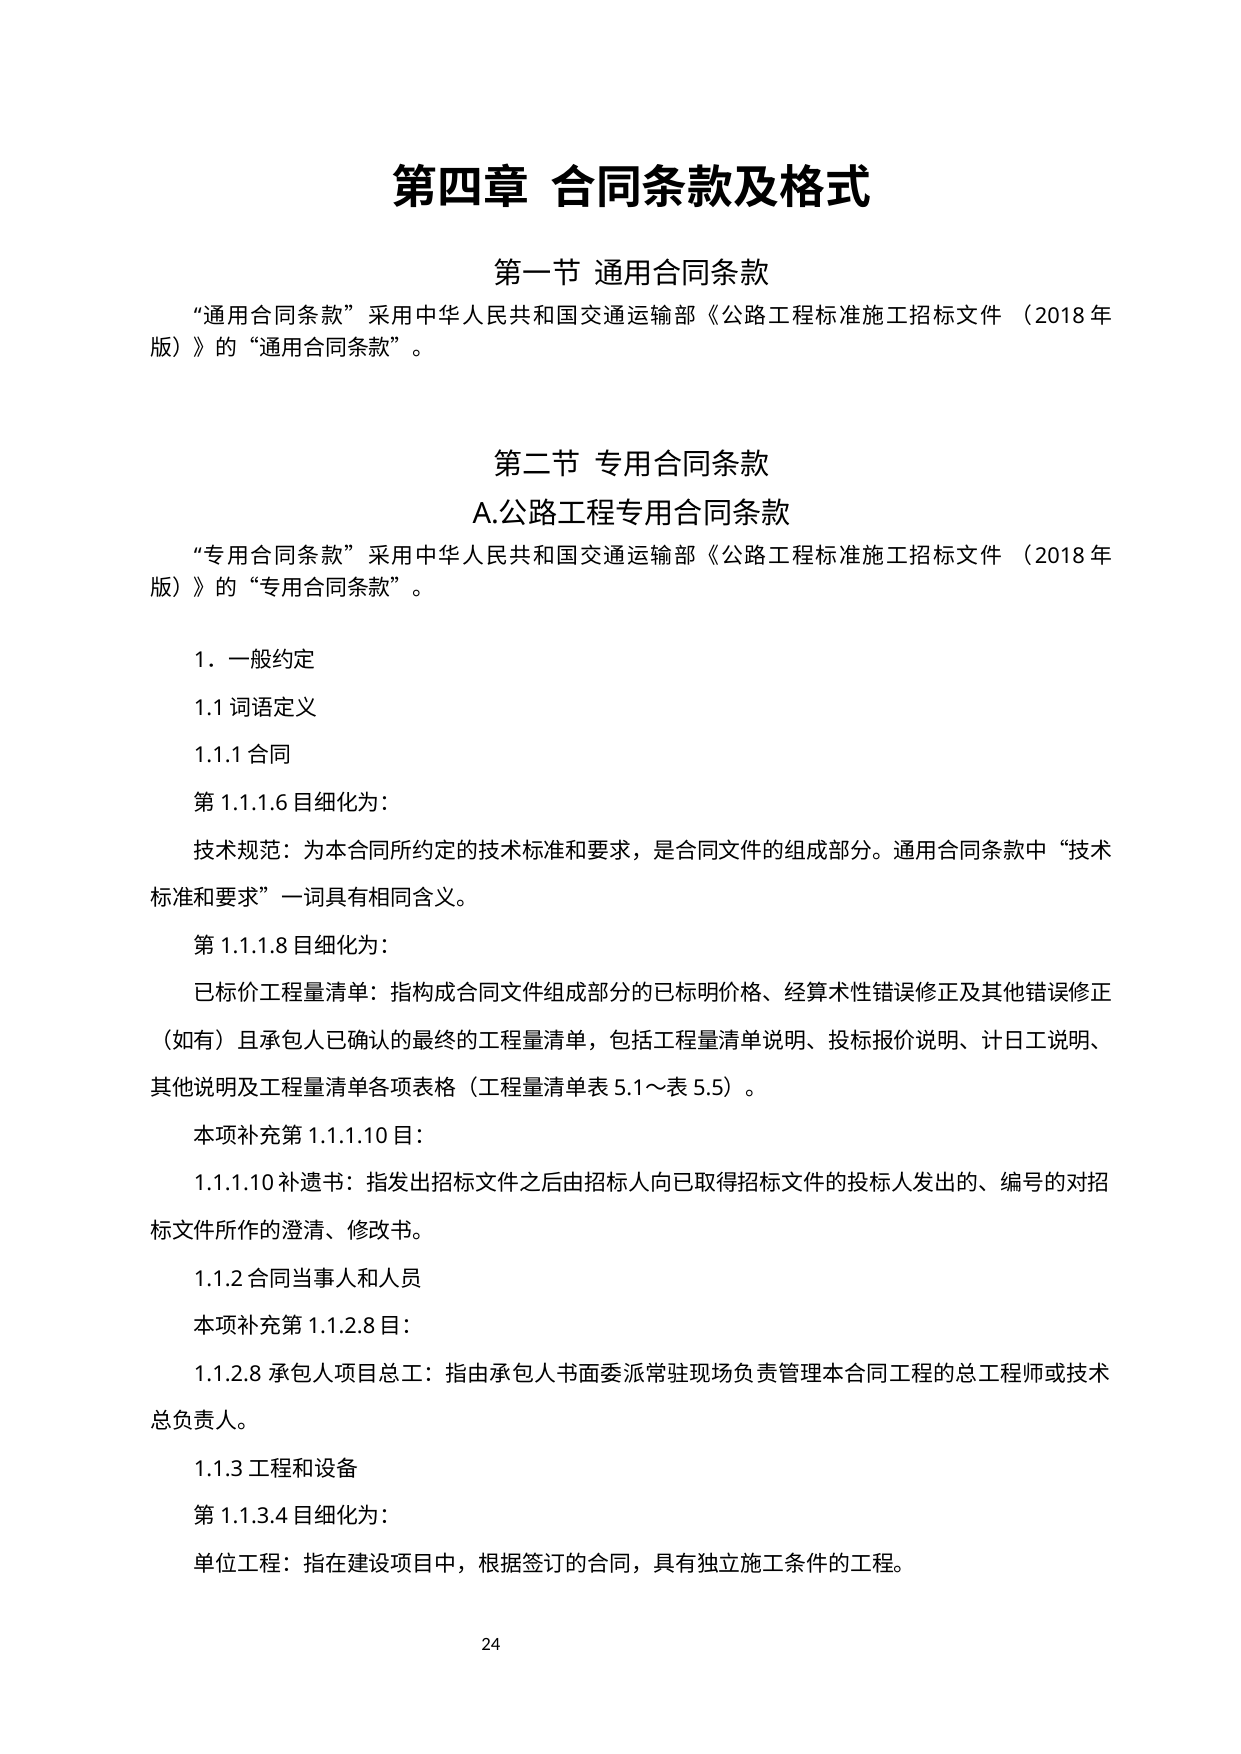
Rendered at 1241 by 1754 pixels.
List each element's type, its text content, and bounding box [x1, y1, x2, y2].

text 本项补充第1.1.2.8目： [150, 1308, 1112, 1340]
text 1.1.2合同当事人和人员 [150, 1261, 1112, 1292]
text 单位工程：指在建设项目中，根据签订的合同，具有独立施工条件的工程。 [150, 1546, 1112, 1578]
text “通用合同条款”采用中华人民共和国交通运输部《公路工程标准施工招标文件 （2018年版）》的“通用合同条款”。 [150, 298, 1112, 362]
text 第1.1.3.4目细化为： [150, 1498, 1112, 1530]
text 本项补充第1.1.1.10目： [150, 1118, 1112, 1149]
text 技术规范：为本合同所约定的技术标准和要求，是合同文件的组成部分。通用合同条款中“技术标准和要求”一词具有相同含义。 [150, 833, 1112, 912]
text 1.1.1合同 [150, 737, 1112, 769]
list 专用合同条款 [150, 441, 1112, 483]
text 第一节 通用合同条款 [150, 249, 1112, 292]
text 1.1词语定义 [150, 690, 1112, 722]
text 第1.1.1.6目细化为： [150, 785, 1112, 817]
text “专用合同条款”采用中华人民共和国交通运输部《公路工程标准施工招标文件 （2018年版）》的“专用合同条款”。 [150, 538, 1112, 602]
text A.公路工程专用合同条款 [150, 489, 1112, 532]
text 1.1.3 工程和设备 [150, 1451, 1112, 1483]
text 第1.1.1.8目细化为： [150, 928, 1112, 959]
text 已标价工程量清单：指构成合同文件组成部分的已标明价格、经算术性错误修正及其他错误修正（如有）且承包人已确认的最终的工程量清单，包括工程量清单说明、投标报价说明、计日工说明、其他说明及工程量清单各项表格（工程量清单表5.1～表5.5）。 [150, 975, 1112, 1102]
subtitle 第四章 合同条款及格式 [150, 150, 1112, 216]
text 1.1.2.8 承包人项目总工：指由承包人书面委派常驻现场负责管理本合同工程的总工程师或技术总负责人。 [150, 1356, 1112, 1435]
text 1．一般约定 [150, 642, 1112, 674]
text 1.1.1.10补遗书：指发出招标文件之后由招标人向已取得招标文件的投标人发出的、编号的对招标文件所作的澄清、修改书。 [150, 1165, 1112, 1245]
